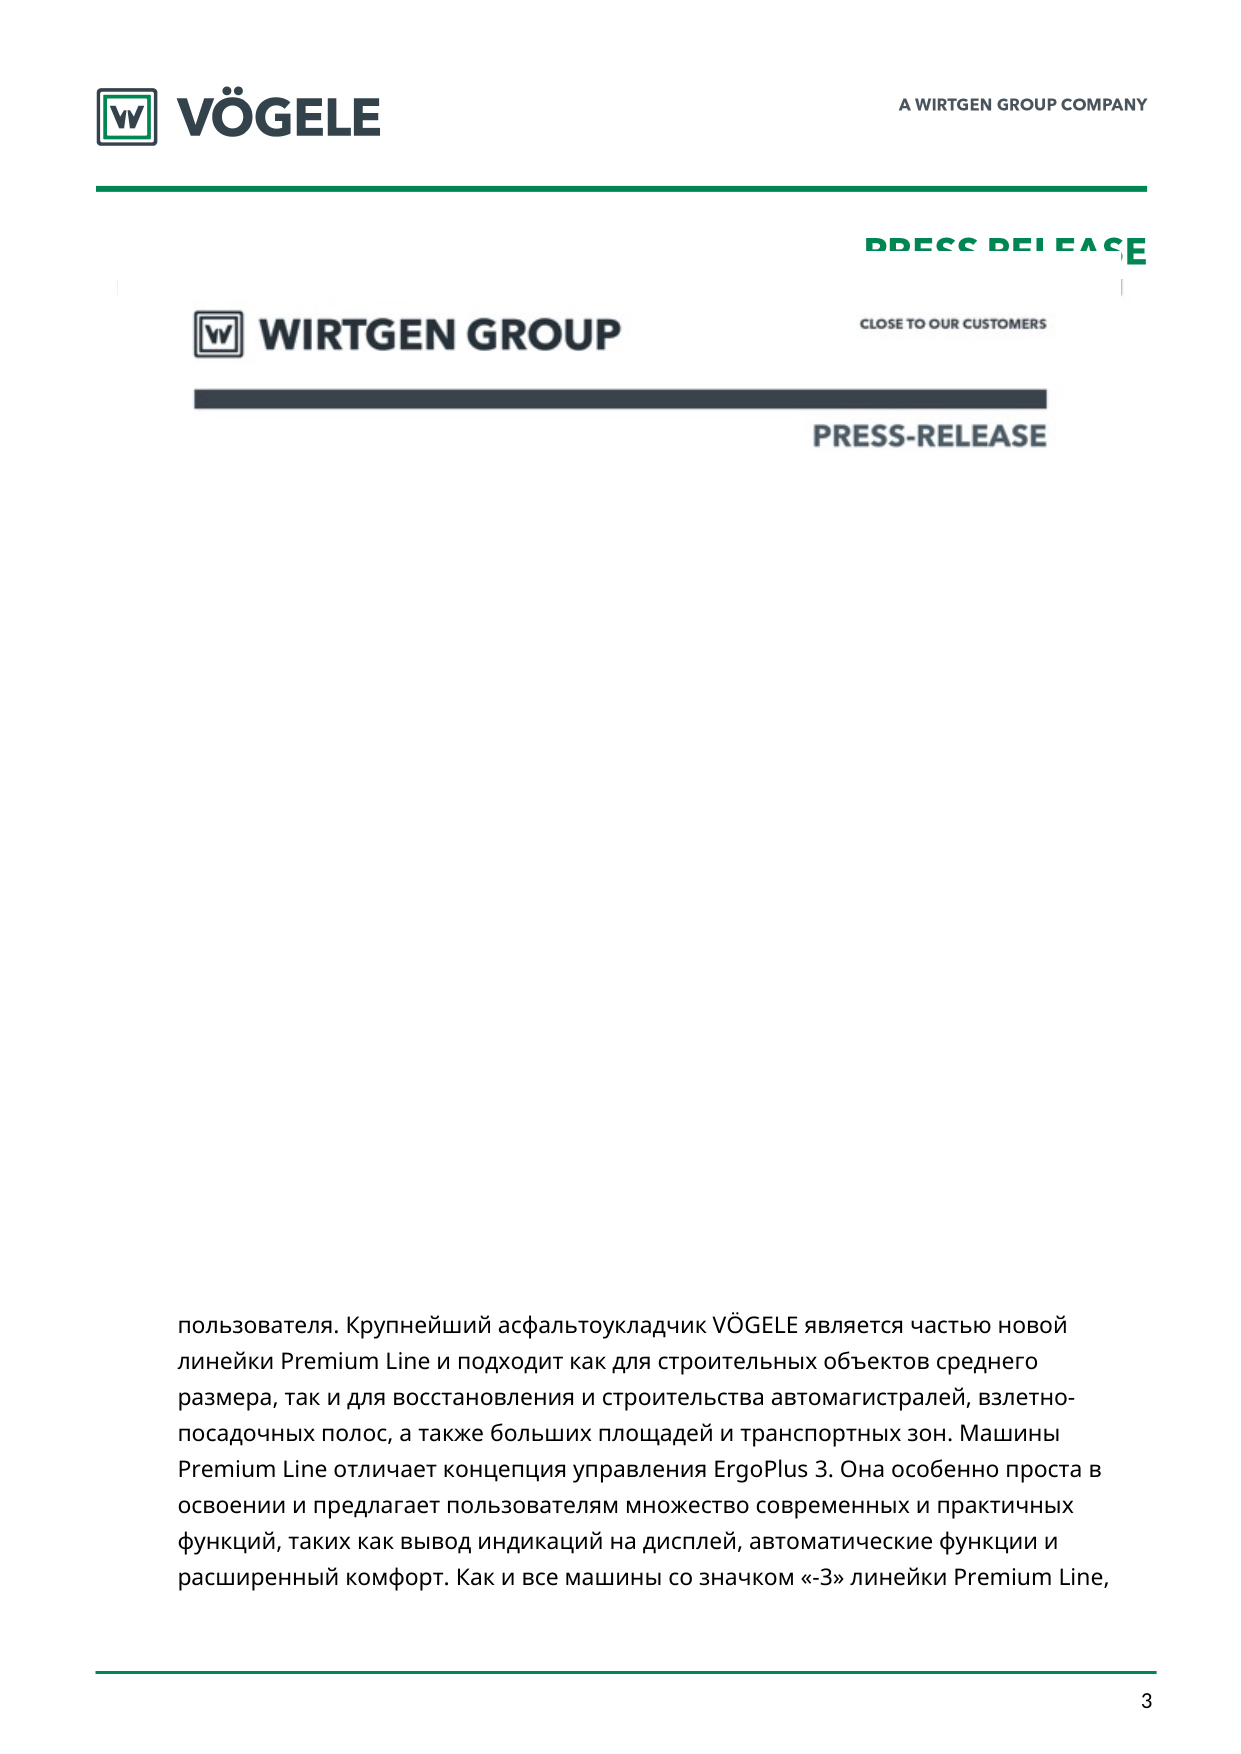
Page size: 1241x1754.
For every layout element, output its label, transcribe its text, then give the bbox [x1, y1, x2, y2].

picture [76, 73, 1174, 1309]
text Разработав SUPER 3000-3(i), компания VÖGELE представила миру новый флагман, который является новейшим технологическим достижением в своей области и при этом остается предельно экономичным, универсальным и удобным для пользователя. Крупнейший асфальтоукладчик VÖGELE является частью новой линейки Premium Line и подходит как для строительных объектов среднего размера, так и для восстановления и строительства автомагистралей, взлетно-посадочных полос, а также больших площадей и транспортных зон. Машины Premium Line отличает концепция управления ErgoPlus 3. Она особенно проста в освоении и предлагает пользователям множество современных и практичных функций, таких как вывод индикаций на дисплей, автоматические функции и расширенный комфорт. Как и все машины со значком «-3» линейки Premium Line, SUPER 3000-3(i) оснащен пакетом снижения выбросов VÖGELE EcoPlus и может быть укомплектован системой коммуникации PaveDock Assistant. [177, 1309, 1122, 1592]
picture [67, 1662, 1196, 1678]
